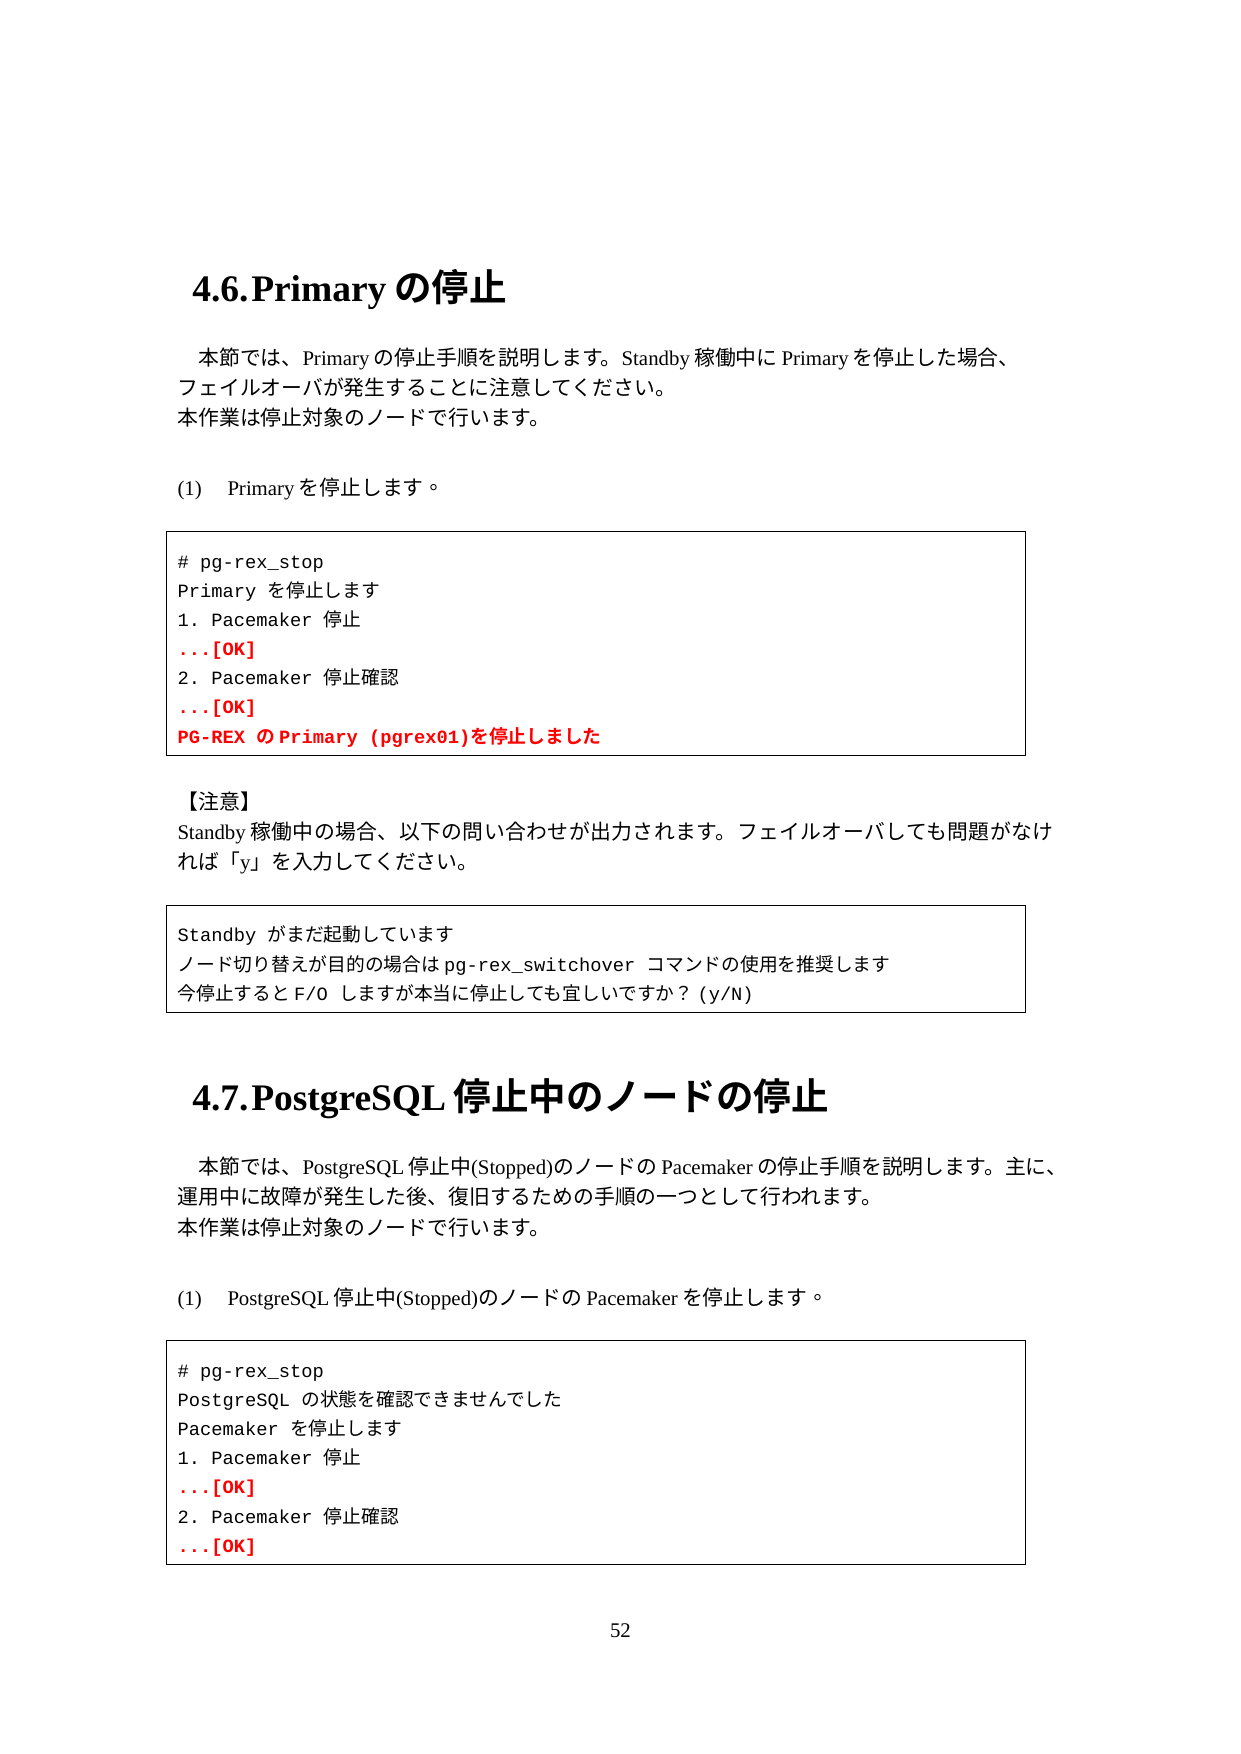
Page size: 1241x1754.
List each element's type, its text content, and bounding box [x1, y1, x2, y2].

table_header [167, 1341, 1025, 1564]
text Standby稼働中の場合、以下の問い合わせが出力されます。フェイルオーバしても問題がなければ「y」を入力してください。 [177, 815, 1054, 876]
list Primaryを停止します。 [177, 473, 1063, 502]
table_header Standby がまだ起動しています ノード切り替えが目的の場合は pg-rex_switchover コマンドの使用を推奨します 今停止すると F/O しますが本当に停止しても宜しいですか？ (y/N) [167, 906, 1025, 1012]
list PostgreSQL停止中(Stopped)のノードのPacemakerを停止します。 [177, 1283, 1063, 1311]
text 本作業は停止対象のノードで行います。 [177, 1211, 1054, 1241]
table_header # pg-rex_stop Primary を停止します 1. Pacemaker 停止 ...[OK] 2. Pacemaker 停止確認 ...[OK] PG-REX の Primary (pgrex01)を停止しました [167, 532, 1025, 755]
subtitle PostgreSQL停止中のノードの停止 [192, 1067, 1063, 1121]
text 【注意】 [177, 785, 1054, 815]
subtitle Primaryの停止 [192, 261, 1063, 312]
text 本節では、PostgreSQL停止中(Stopped)のノードのPacemakerの停止手順を説明します。主に、運用中に故障が発生した後、復旧するための手順の一つとして行われます。 [177, 1150, 1054, 1211]
text 本節では、Primaryの停止手順を説明します。Standby稼働中にPrimaryを停止した場合、フェイルオーバが発生することに注意してください。 [177, 341, 1054, 402]
text 本作業は停止対象のノードで行います。 [177, 402, 1054, 432]
